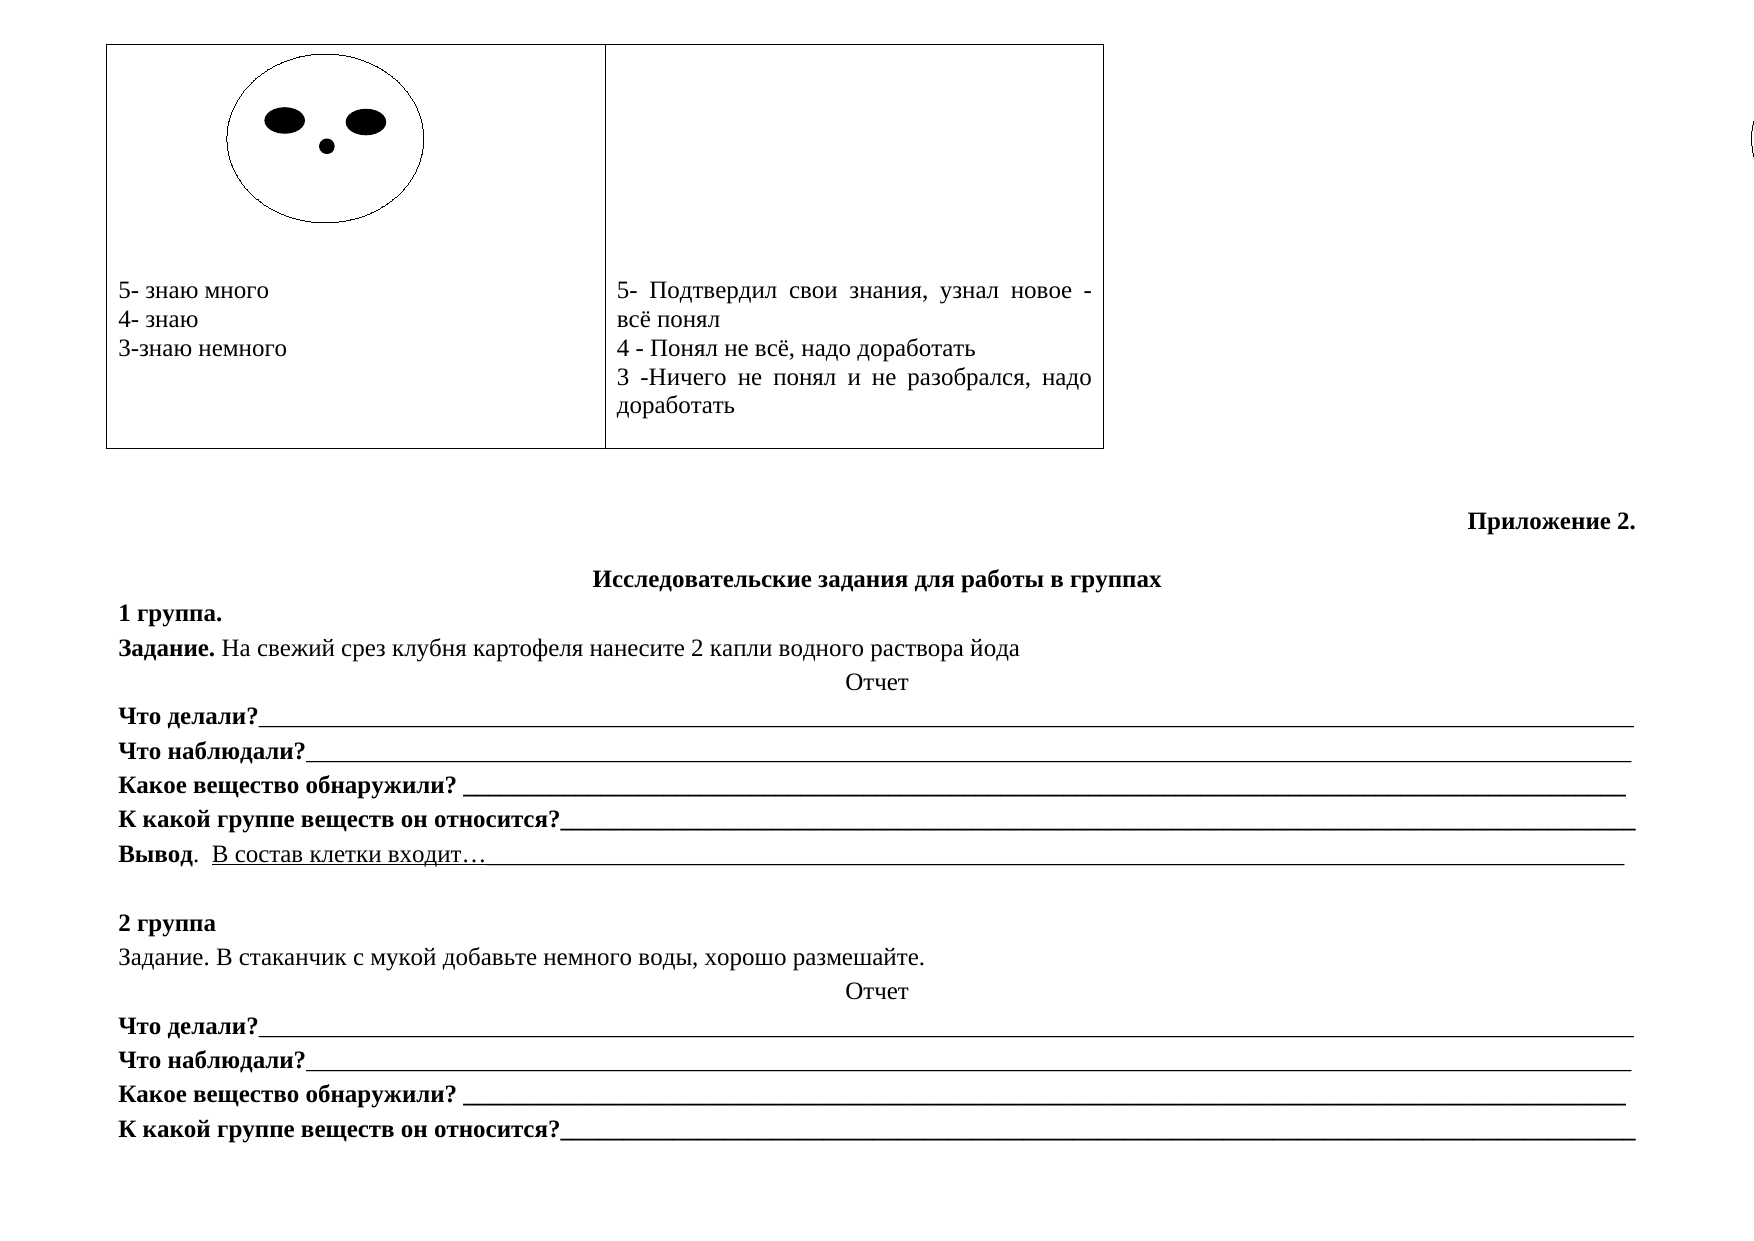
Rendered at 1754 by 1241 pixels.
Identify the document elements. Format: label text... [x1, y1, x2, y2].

text 1 группа. [118, 593, 1636, 627]
text Какое вещество обнаружили? _____________________________________________________________________________________________ [118, 764, 1636, 799]
text Исследовательские задания для работы в группах [118, 564, 1636, 593]
text Задание. В стаканчик с мукой добавьте немного воды, хорошо размешайте. [118, 936, 1636, 971]
text Что делали?______________________________________________________________________________________________________________ [118, 1005, 1636, 1039]
text Что делали?______________________________________________________________________________________________________________ [118, 696, 1636, 730]
text К какой группе веществ он относится?______________________________________________________________________________________ [118, 799, 1636, 833]
table_cell 5- знаю много 4- знаю 3-знаю немного [107, 45, 605, 448]
text Какое вещество обнаружили? _____________________________________________________________________________________________ [118, 1074, 1636, 1108]
text К какой группе веществ он относится?______________________________________________________________________________________ [118, 1108, 1636, 1143]
text Что наблюдали?__________________________________________________________________________________________________________ [118, 730, 1636, 764]
text Приложение 2. [118, 506, 1636, 535]
text Задание. На свежий срез клубня картофеля нанесите 2 капли водного раствора йода [118, 627, 1636, 661]
text Отчет [118, 971, 1636, 1005]
table_cell 5- Подтвердил свои знания, узнал новое - всё понял 4 - Понял не всё, надо доработать 3 -Ничего не понял и не разобрался, надо доработать [606, 45, 1103, 448]
text Что наблюдали?__________________________________________________________________________________________________________ [118, 1039, 1636, 1074]
text 2 группа [118, 902, 1636, 936]
text Вывод. В состав клетки входит…___________________________________________________________________________________________ [118, 833, 1636, 868]
text Отчет [118, 661, 1636, 696]
